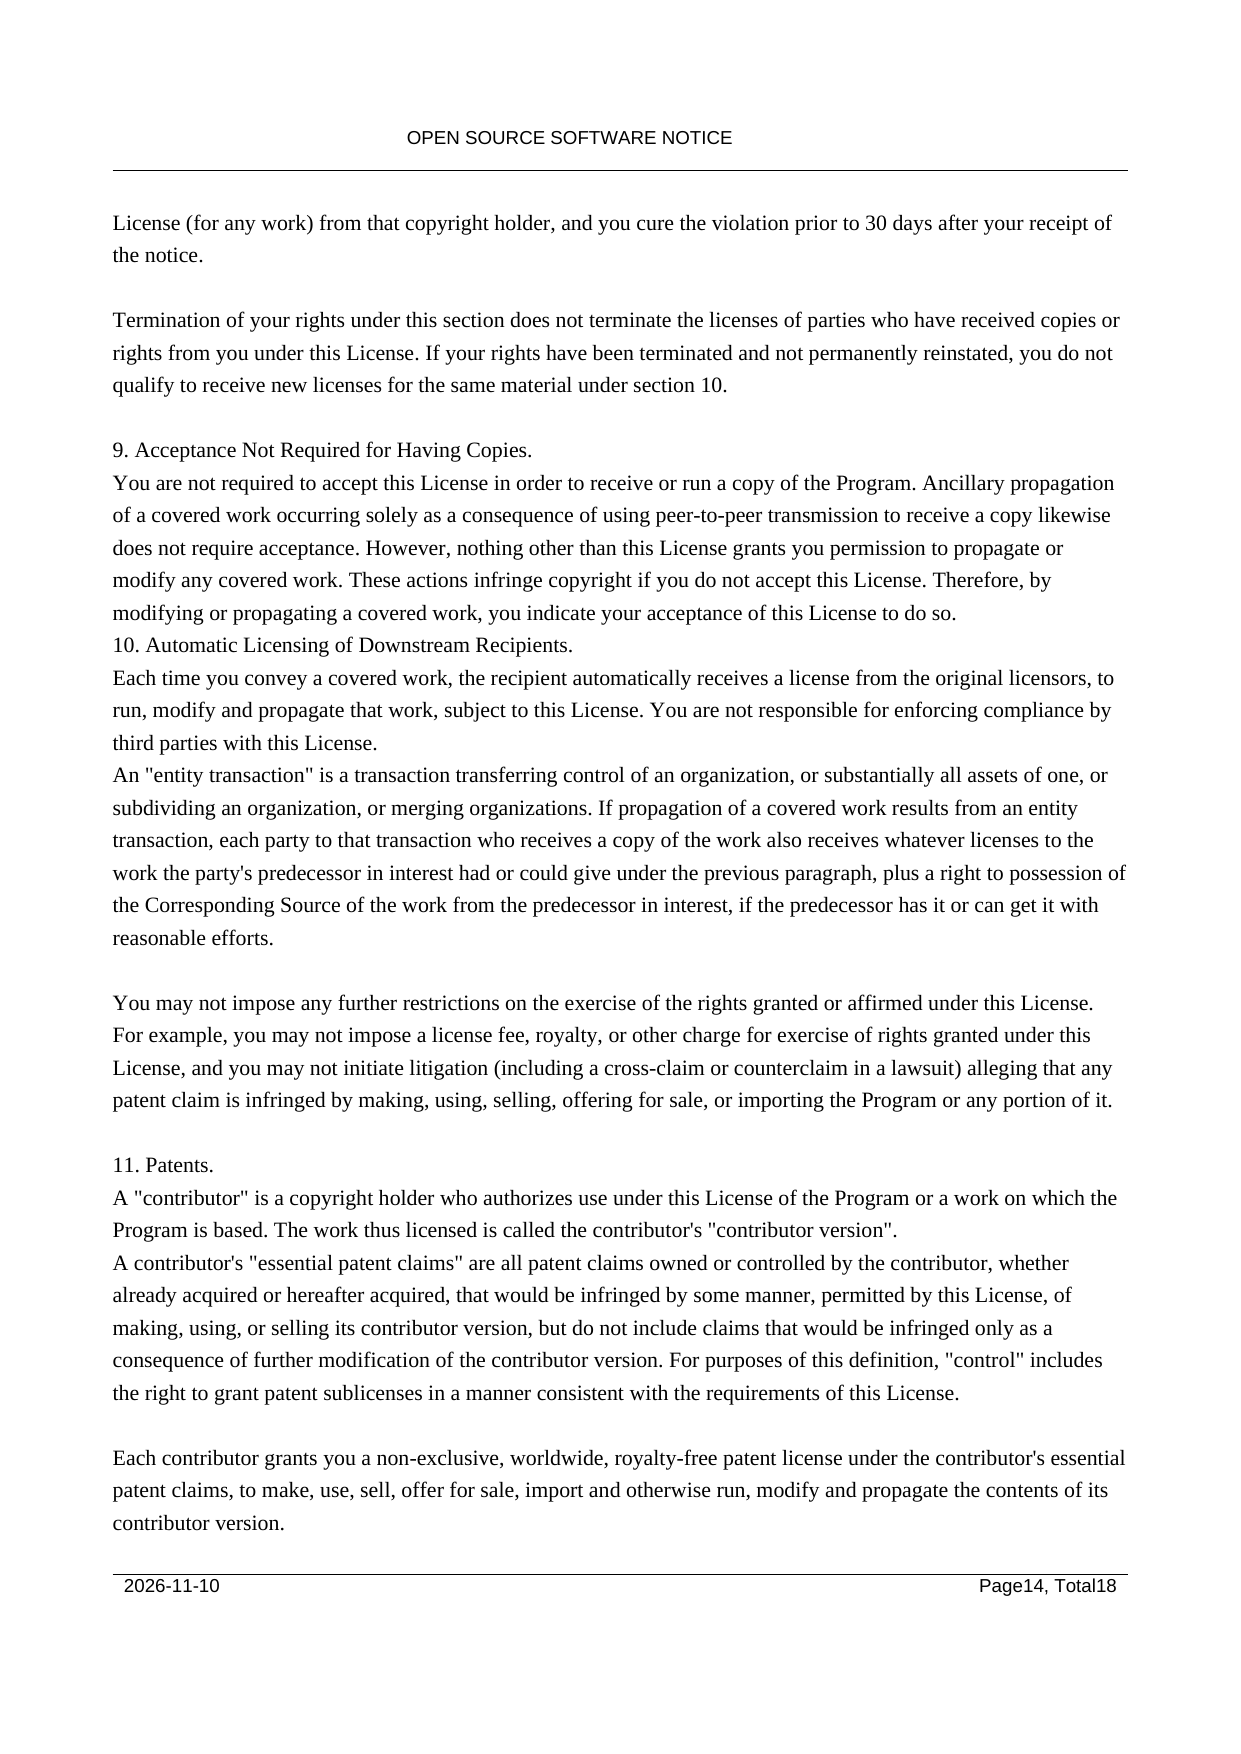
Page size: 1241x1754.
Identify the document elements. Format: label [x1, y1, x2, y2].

text [112, 206, 1128, 1539]
